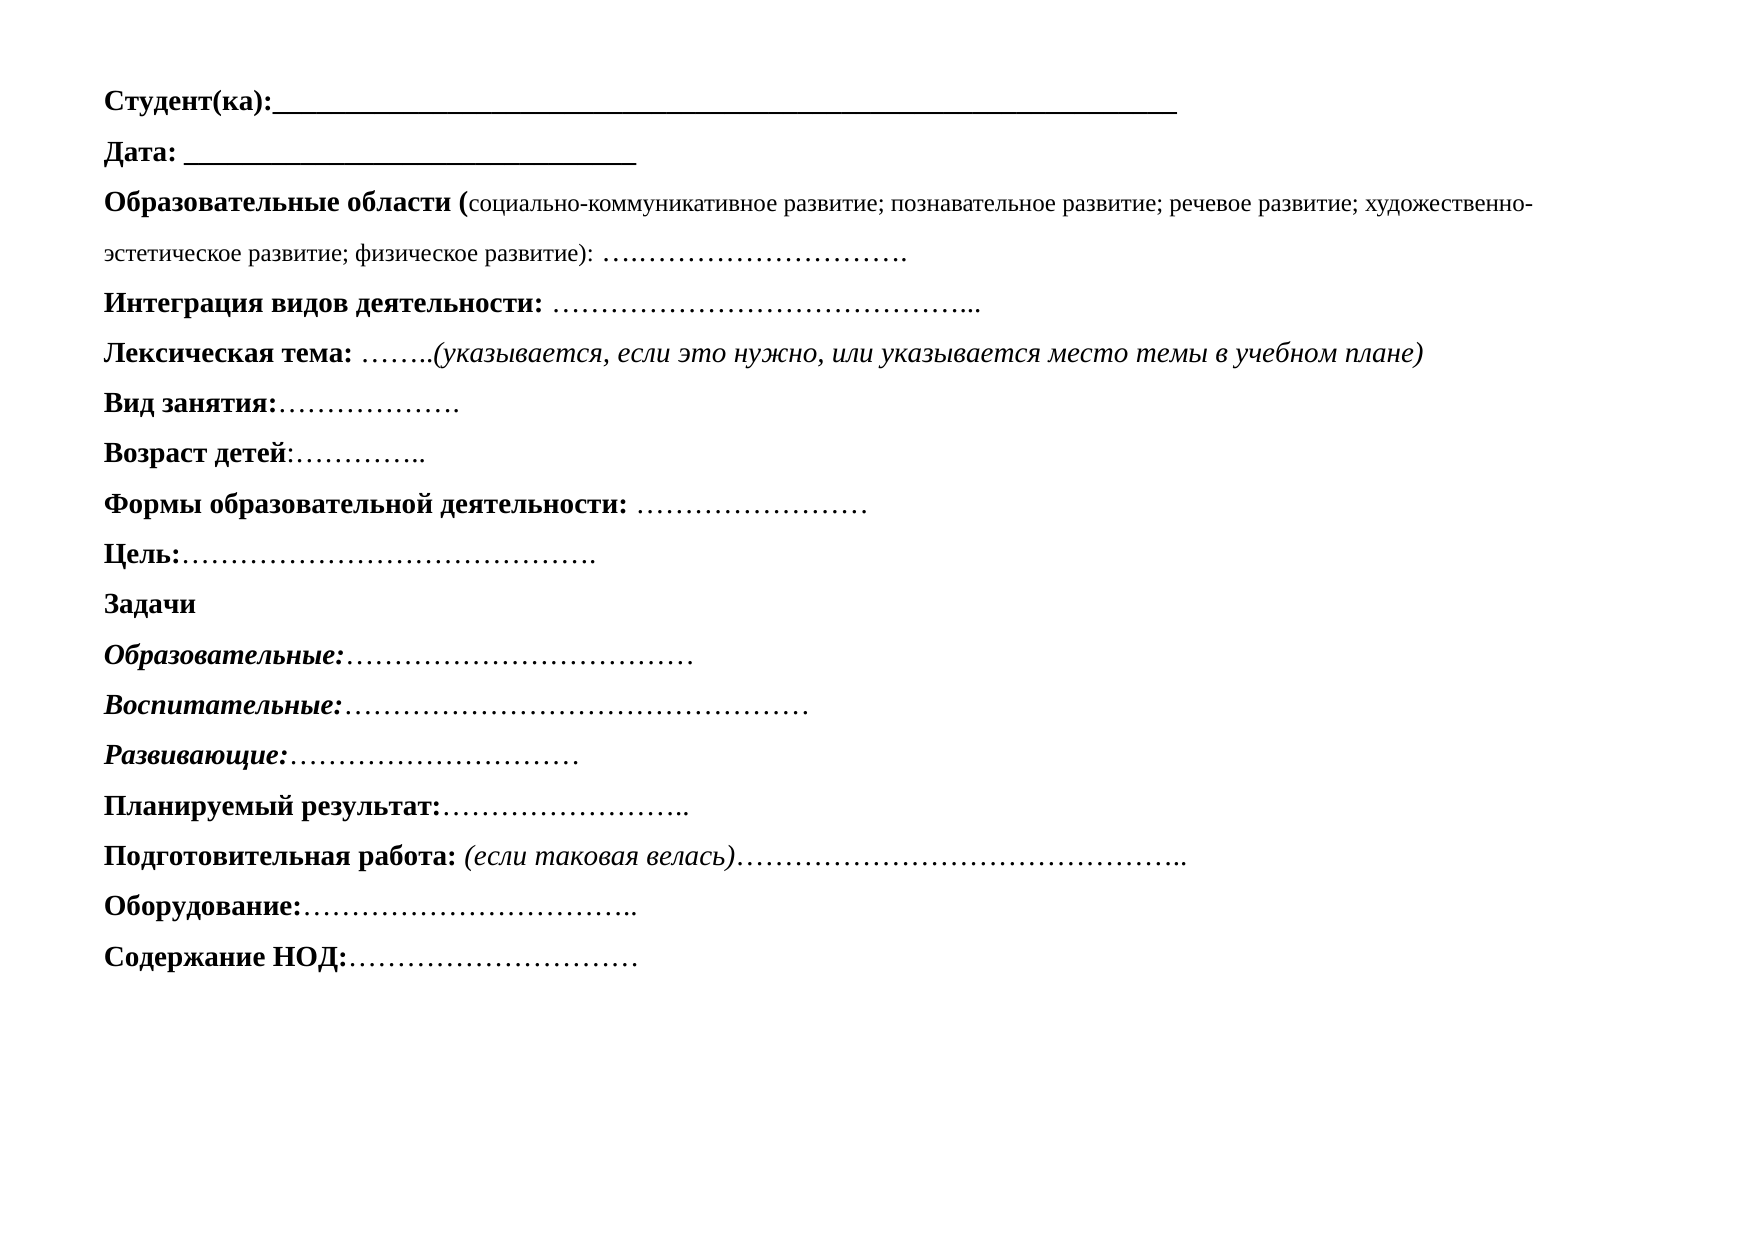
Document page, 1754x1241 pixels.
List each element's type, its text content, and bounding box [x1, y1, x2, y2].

text Оборудование:…………………………….. [103, 888, 1668, 922]
text Дата: _______________________________ [103, 134, 1668, 167]
text Планируемый результат:…………………….. [103, 788, 1668, 821]
text Развивающие:………………………… [103, 737, 1668, 771]
text Студент(ка):______________________________________________________________ [103, 83, 1668, 117]
text Содержание НОД:………………………… [103, 939, 1668, 972]
text Воспитательные:………………………………………… [103, 687, 1668, 721]
text Формы образовательной деятельности: …………………… [103, 486, 1668, 519]
text Образовательные области (социально-коммуникативное развитие; познавательное развитие; речевое развитие; художественно-эстетическое развитие; физическое развитие): ….………………………. [103, 184, 1668, 268]
text Подготовительная работа: (если таковая велась)……………………………………….. [103, 838, 1668, 872]
text Цель:……………………………………. [103, 536, 1668, 570]
text Интеграция видов деятельности: ……………………………………... [103, 285, 1668, 318]
text Задачи [103, 587, 1668, 620]
text Образовательные:……………………………… [103, 637, 1668, 670]
text Возраст детей:………….. [103, 436, 1668, 469]
text Лексическая тема: ……..(указывается, если это нужно, или указывается место темы в учебном плане) [103, 335, 1668, 368]
text Вид занятия:………………. [103, 385, 1668, 419]
